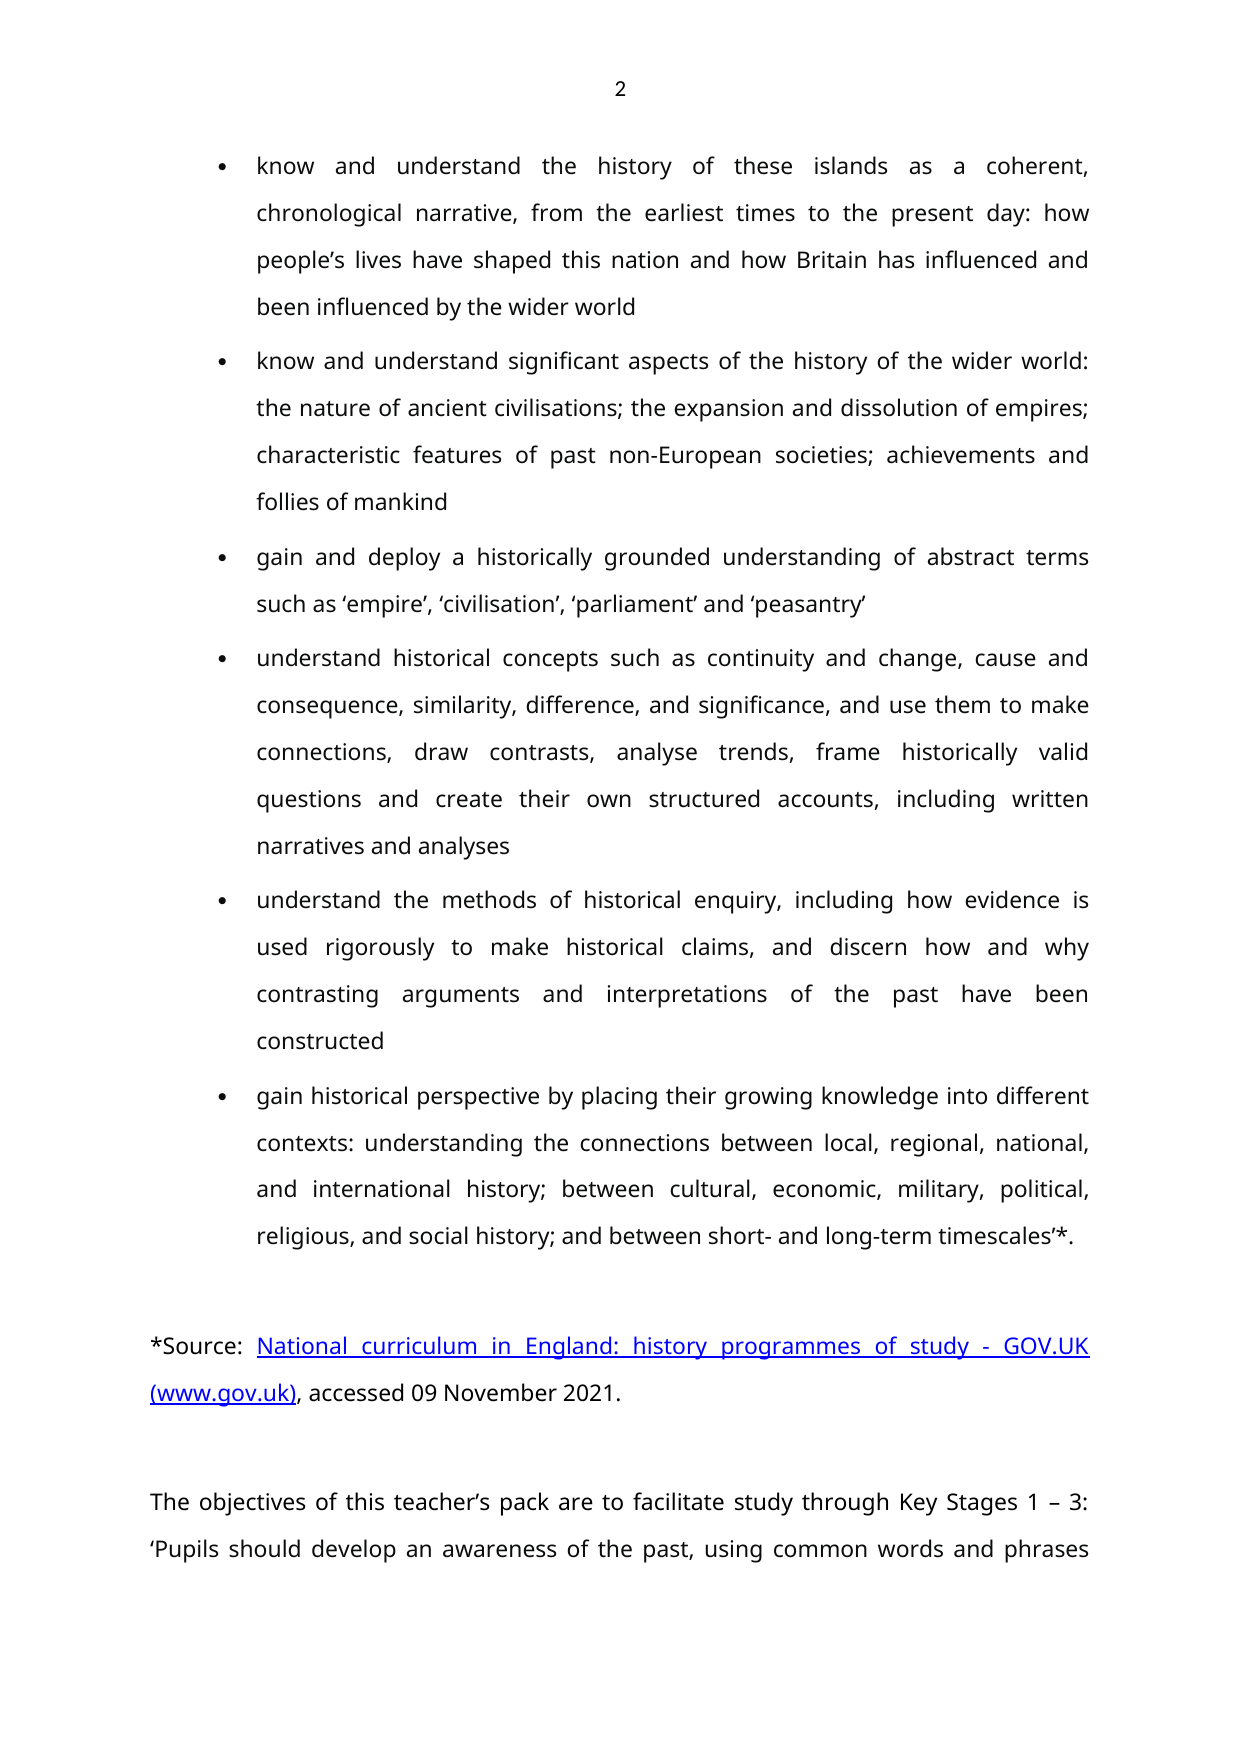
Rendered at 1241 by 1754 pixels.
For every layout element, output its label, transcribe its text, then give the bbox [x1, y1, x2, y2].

list know and understand significant aspects of the history of the wider world: the nature of ancient civilisations; the expansion and dissolution of empires; characteristic features of past non-European societies; achievements and follies of mankind [219, 345, 1090, 517]
list gain and deploy a historically grounded understanding of abstract terms such as ‘empire’, ‘civilisation’, ‘parliament’ and ‘peasantry’ [219, 541, 1090, 619]
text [150, 1486, 1090, 1545]
list understand historical concepts such as continuity and change, cause and consequence, similarity, difference, and significance, and use them to make connections, draw contrasts, analyse trends, frame historically valid questions and create their own structured accounts, including written narratives and analyses [219, 642, 1090, 861]
list gain historical perspective by placing their growing knowledge into different contexts: understanding the connections between local, regional, national, and international history; between cultural, economic, military, political, religious, and social history; and between short- and long-term timescales’*. [219, 1080, 1090, 1252]
text *Source: National curriculum in England: history programmes of study - GOV.UK (www.gov.uk), accessed 09 November 2021. [150, 1330, 1090, 1408]
list understand the methods of historical enquiry, including how evidence is used rigorously to make historical claims, and discern how and why contrasting arguments and interpretations of the past have been constructed [219, 884, 1090, 1056]
list know and understand the history of these islands as a coherent, chronological narrative, from the earliest times to the present day: how people’s lives have shaped this nation and how Britain has influenced and been influenced by the wider world [219, 150, 1090, 322]
